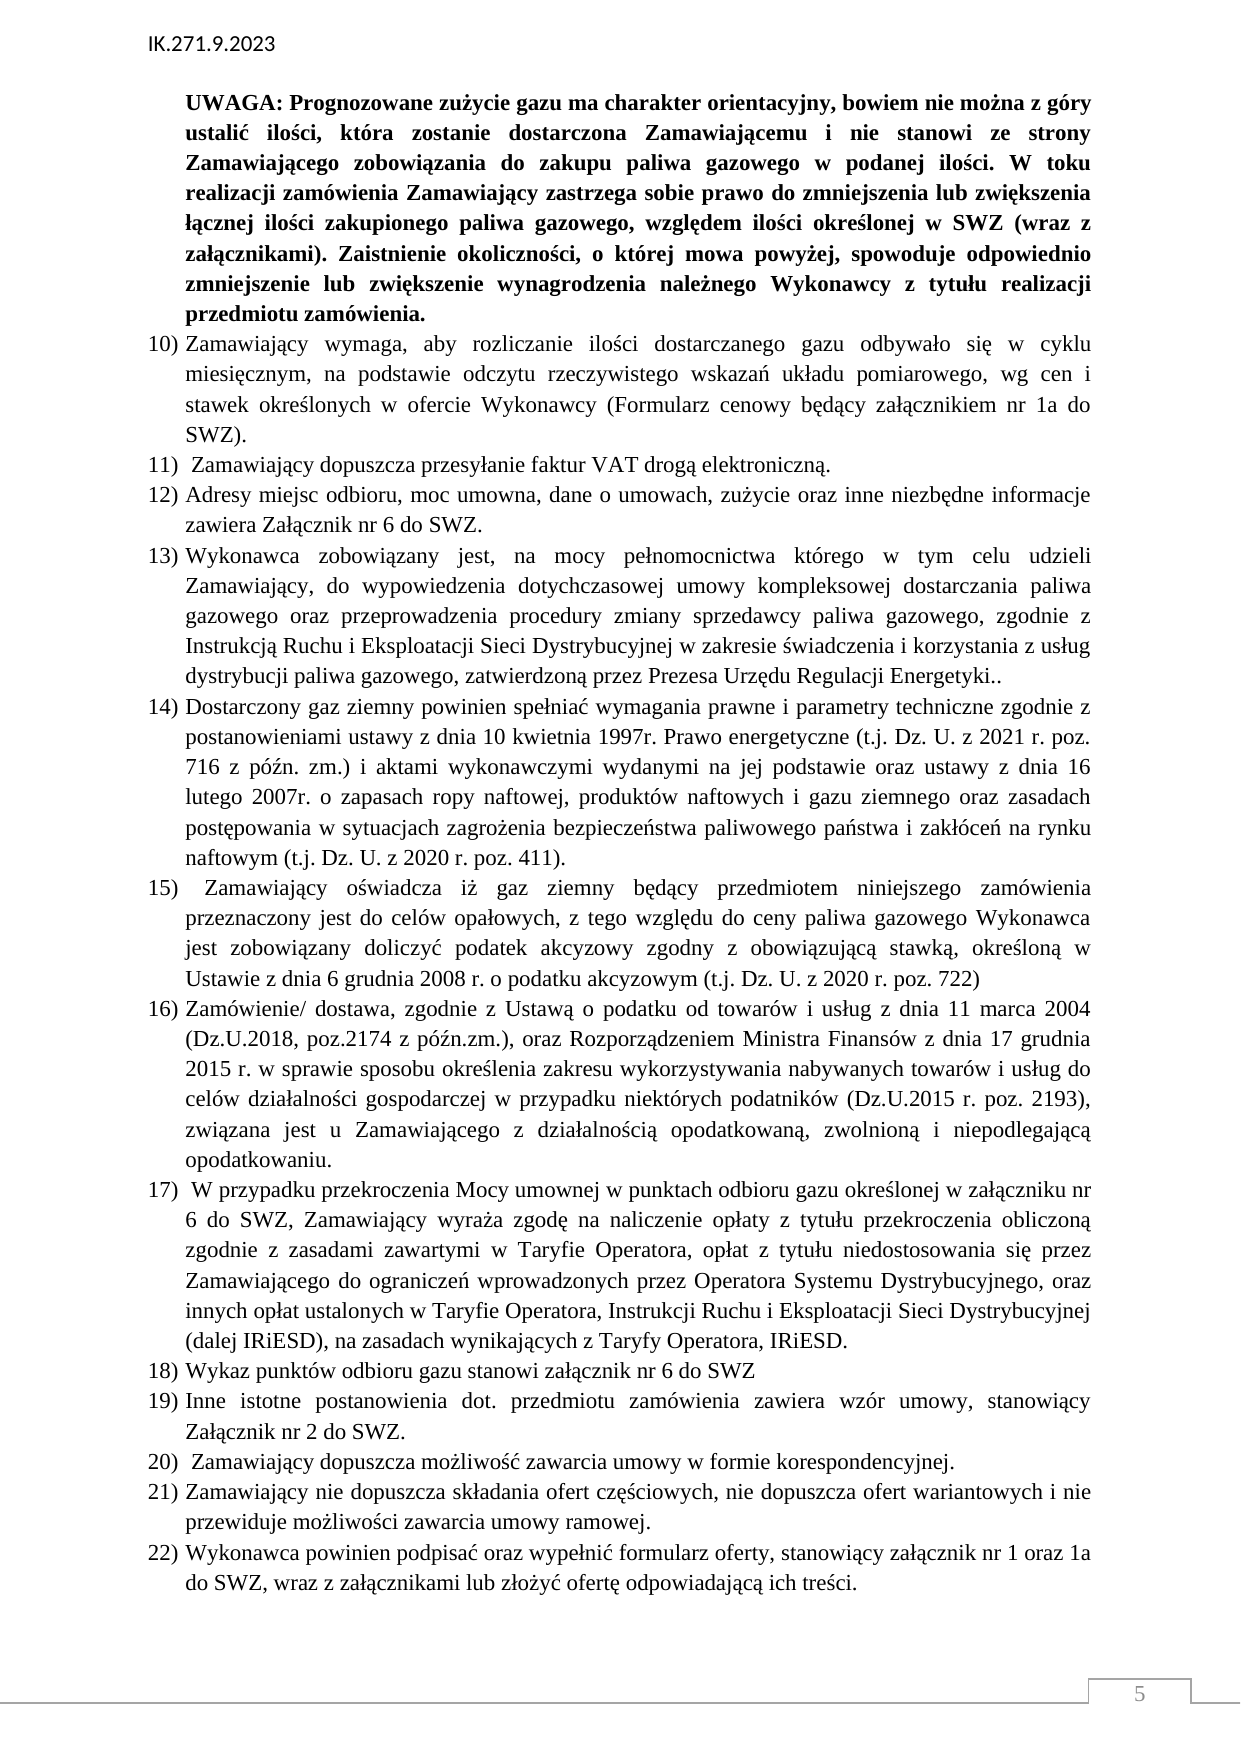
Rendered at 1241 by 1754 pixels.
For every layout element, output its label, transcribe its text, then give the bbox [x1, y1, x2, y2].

list Zamawiający nie dopuszcza składania ofert częściowych, nie dopuszcza ofert wariantowych i nie przewiduje możliwości zawarcia umowy ramowej. [148, 1478, 1092, 1535]
list Wykaz punktów odbioru gazu stanowi załącznik nr 6 do SWZ [148, 1357, 1092, 1384]
list Zamówienie/ dostawa, zgodnie z Ustawą o podatku od towarów i usług z dnia 11 marca 2004 (Dz.U.2018, poz.2174 z późn.zm.), oraz Rozporządzeniem Ministra Finansów z dnia 17 grudnia 2015 r. w sprawie sposobu określenia zakresu wykorzystywania nabywanych towarów i usług do celów działalności gospodarczej w przypadku niektórych podatników (Dz.U.2015 r. poz. 2193), związana jest u Zamawiającego z działalnością opodatkowaną, zwolnioną i niepodlegającą opodatkowaniu. [148, 995, 1092, 1172]
list Zamawiający oświadcza iż gaz ziemny będący przedmiotem niniejszego zamówienia przeznaczony jest do celów opałowych, z tego względu do ceny paliwa gazowego Wykonawca jest zobowiązany doliczyć podatek akcyzowy zgodny z obowiązującą stawką, określoną w Ustawie z dnia 6 grudnia 2008 r. o podatku akcyzowym (t.j. Dz. U. z 2020 r. poz. 722) [148, 874, 1092, 991]
list Zamawiający dopuszcza przesyłanie faktur VAT drogą elektroniczną. [148, 451, 1092, 477]
list Zamawiający wymaga, aby rozliczanie ilości dostarczanego gazu odbywało się w cyklu miesięcznym, na podstawie odczytu rzeczywistego wskazań układu pomiarowego, wg cen i stawek określonych w ofercie Wykonawcy (Formularz cenowy będący załącznikiem nr 1a do SWZ). [148, 330, 1092, 447]
list Inne istotne postanowienia dot. przedmiotu zamówienia zawiera wzór umowy, stanowiący Załącznik nr 2 do SWZ. [148, 1388, 1092, 1444]
list Adresy miejsc odbioru, moc umowna, dane o umowach, zużycie oraz inne niezbędne informacje zawiera Załącznik nr 6 do SWZ. [148, 481, 1092, 538]
list Wykonawca powinien podpisać oraz wypełnić formularz oferty, stanowiący załącznik nr 1 oraz 1a do SWZ, wraz z załącznikami lub złożyć ofertę odpowiadającą ich treści. [148, 1539, 1092, 1595]
list W przypadku przekroczenia Mocy umownej w punktach odbioru gazu określonej w załączniku nr 6 do SWZ, Zamawiający wyraża zgodę na naliczenie opłaty z tytułu przekroczenia obliczoną zgodnie z zasadami zawartymi w Taryfie Operatora, opłat z tytułu niedostosowania się przez Zamawiającego do ograniczeń wprowadzonych przez Operatora Systemu Dystrybucyjnego, oraz innych opłat ustalonych w Taryfie Operatora, Instrukcji Ruchu i Eksploatacji Sieci Dystrybucyjnej (dalej IRiESD), na zasadach wynikających z Taryfy Operatora, IRiESD. [148, 1176, 1092, 1353]
list Dostarczony gaz ziemny powinien spełniać wymagania prawne i parametry techniczne zgodnie z postanowieniami ustawy z dnia 10 kwietnia 1997r. Prawo energetyczne (t.j. Dz. U. z 2021 r. poz. 716 z późn. zm.) i aktami wykonawczymi wydanymi na jej podstawie oraz ustawy z dnia 16 lutego 2007r. o zapasach ropy naftowej, produktów naftowych i gazu ziemnego oraz zasadach postępowania w sytuacjach zagrożenia bezpieczeństwa paliwowego państwa i zakłóceń na rynku naftowym (t.j. Dz. U. z 2020 r. poz. 411). [148, 693, 1092, 870]
list UWAGA: Prognozowane zużycie gazu ma charakter orientacyjny, bowiem nie można z góry ustalić ilości, która zostanie dostarczona Zamawiającemu i nie stanowi ze strony Zamawiającego zobowiązania do zakupu paliwa gazowego w podanej ilości. W toku realizacji zamówienia Zamawiający zastrzega sobie prawo do zmniejszenia lub zwiększenia łącznej ilości zakupionego paliwa gazowego, względem ilości określonej w SWZ (wraz z załącznikami). Zaistnienie okoliczności, o której mowa powyżej, spowoduje odpowiednio zmniejszenie lub zwiększenie wynagrodzenia należnego Wykonawcy z tytułu realizacji przedmiotu zamówienia. [185, 89, 1092, 326]
list Wykonawca zobowiązany jest, na mocy pełnomocnictwa którego w tym celu udzieli Zamawiający, do wypowiedzenia dotychczasowej umowy kompleksowej dostarczania paliwa gazowego oraz przeprowadzenia procedury zmiany sprzedawcy paliwa gazowego, zgodnie z Instrukcją Ruchu i Eksploatacji Sieci Dystrybucyjnej w zakresie świadczenia i korzystania z usług dystrybucji paliwa gazowego, zatwierdzoną przez Prezesa Urzędu Regulacji Energetyki.. [148, 542, 1092, 689]
list Zamawiający dopuszcza możliwość zawarcia umowy w formie korespondencyjnej. [148, 1448, 1092, 1474]
